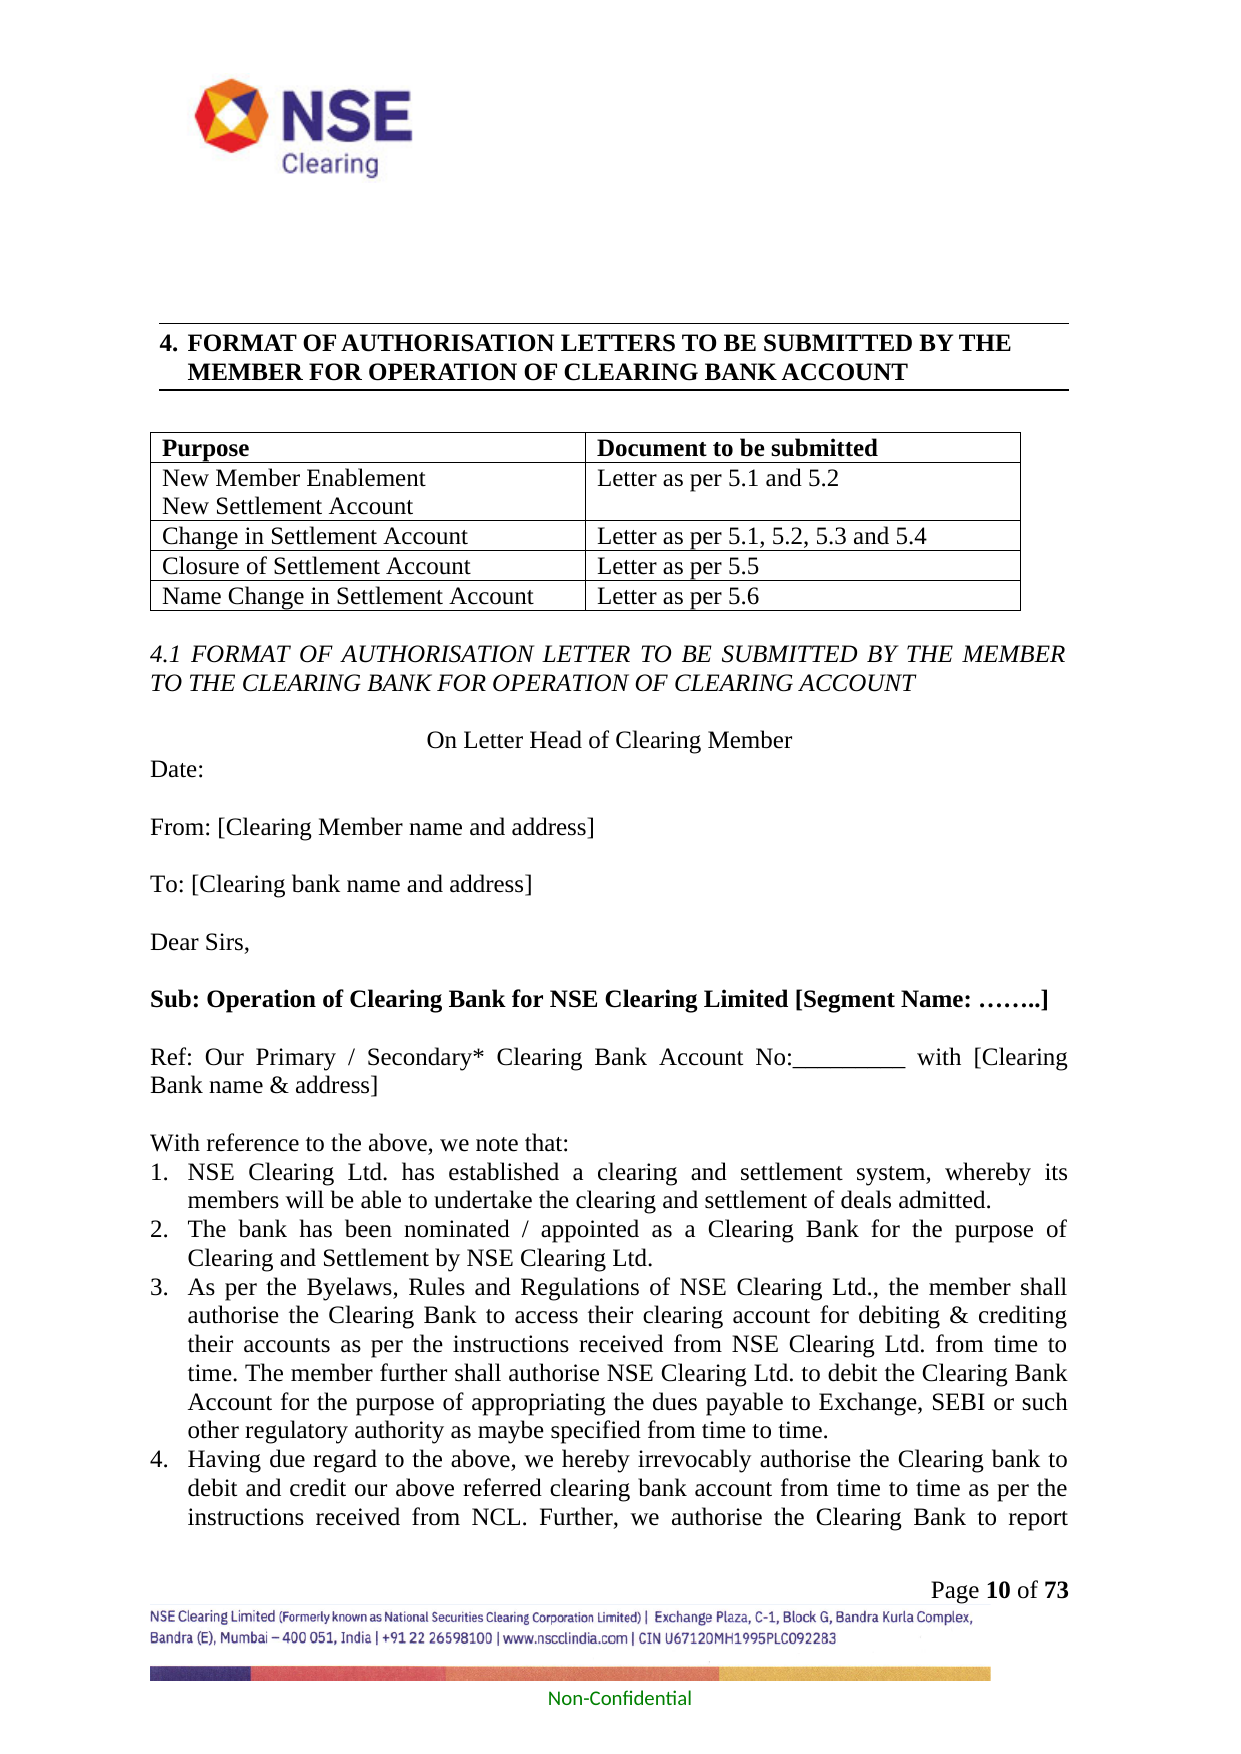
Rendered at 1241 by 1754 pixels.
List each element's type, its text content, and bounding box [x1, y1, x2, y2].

text Dear Sirs, [150, 927, 1069, 956]
text From: [Clearing Member name and address] [150, 812, 1069, 841]
table_cell Letter as per 5.1 and 5.2 [586, 463, 1020, 520]
table_cell Change in Settlement Account [151, 521, 585, 550]
table_header Purpose [151, 433, 585, 462]
table_cell Letter as per 5.1, 5.2, 5.3 and 5.4 [586, 521, 1020, 550]
text Ref: Our Primary / Secondary* Clearing Bank Account No:_________ with [Clearing Bank name & address] [150, 1042, 1069, 1099]
text 4.1 FORMAT OF AUTHORISATION LETTER TO BE SUBMITTED BY THE MEMBER TO THE CLEARING BANK FOR OPERATION OF CLEARING ACCOUNT [150, 639, 1069, 697]
list NSE Clearing Ltd. has established a clearing and settlement system, whereby its members will be able to undertake the clearing and settlement of deals admitted. [150, 1157, 1069, 1214]
table_header Document to be submitted [586, 433, 1020, 462]
table_cell Letter as per 5.6 [586, 581, 1020, 609]
table_cell Closure of Settlement Account [151, 551, 585, 580]
text Date: [150, 754, 1069, 783]
text With reference to the above, we note that: [150, 1128, 1069, 1157]
list As per the Byelaws, Rules and Regulations of NSE Clearing Ltd., the member shall authorise the Clearing Bank to access their clearing account for debiting & crediting their accounts as per the instructions received from NSE Clearing Ltd. from time to time. The member further shall authorise NSE Clearing Ltd. to debit the Clearing Bank Account for the purpose of appropriating the dues payable to Exchange, SEBI or such other regulatory authority as maybe specified from time to time. [150, 1272, 1069, 1444]
text To: [Clearing bank name and address] [150, 869, 1069, 898]
table_cell Letter as per 5.5 [586, 551, 1020, 580]
table_cell Name Change in Settlement Account [151, 581, 585, 609]
text Sub: Operation of Clearing Bank for NSE Clearing Limited [Segment Name: ……..] [150, 984, 1069, 1013]
text On Letter Head of Clearing Member [150, 726, 1069, 754]
picture [150, 1604, 991, 1681]
table_cell New Member Enablement New Settlement Account [151, 463, 585, 520]
picture [150, 73, 456, 183]
list The bank has been nominated / appointed as a Clearing Bank for the purpose of Clearing and Settlement by NSE Clearing Ltd. [150, 1214, 1069, 1272]
subtitle Format of authorisation letters to be submitted by the member for operation of clearing bank account [159, 324, 1069, 389]
